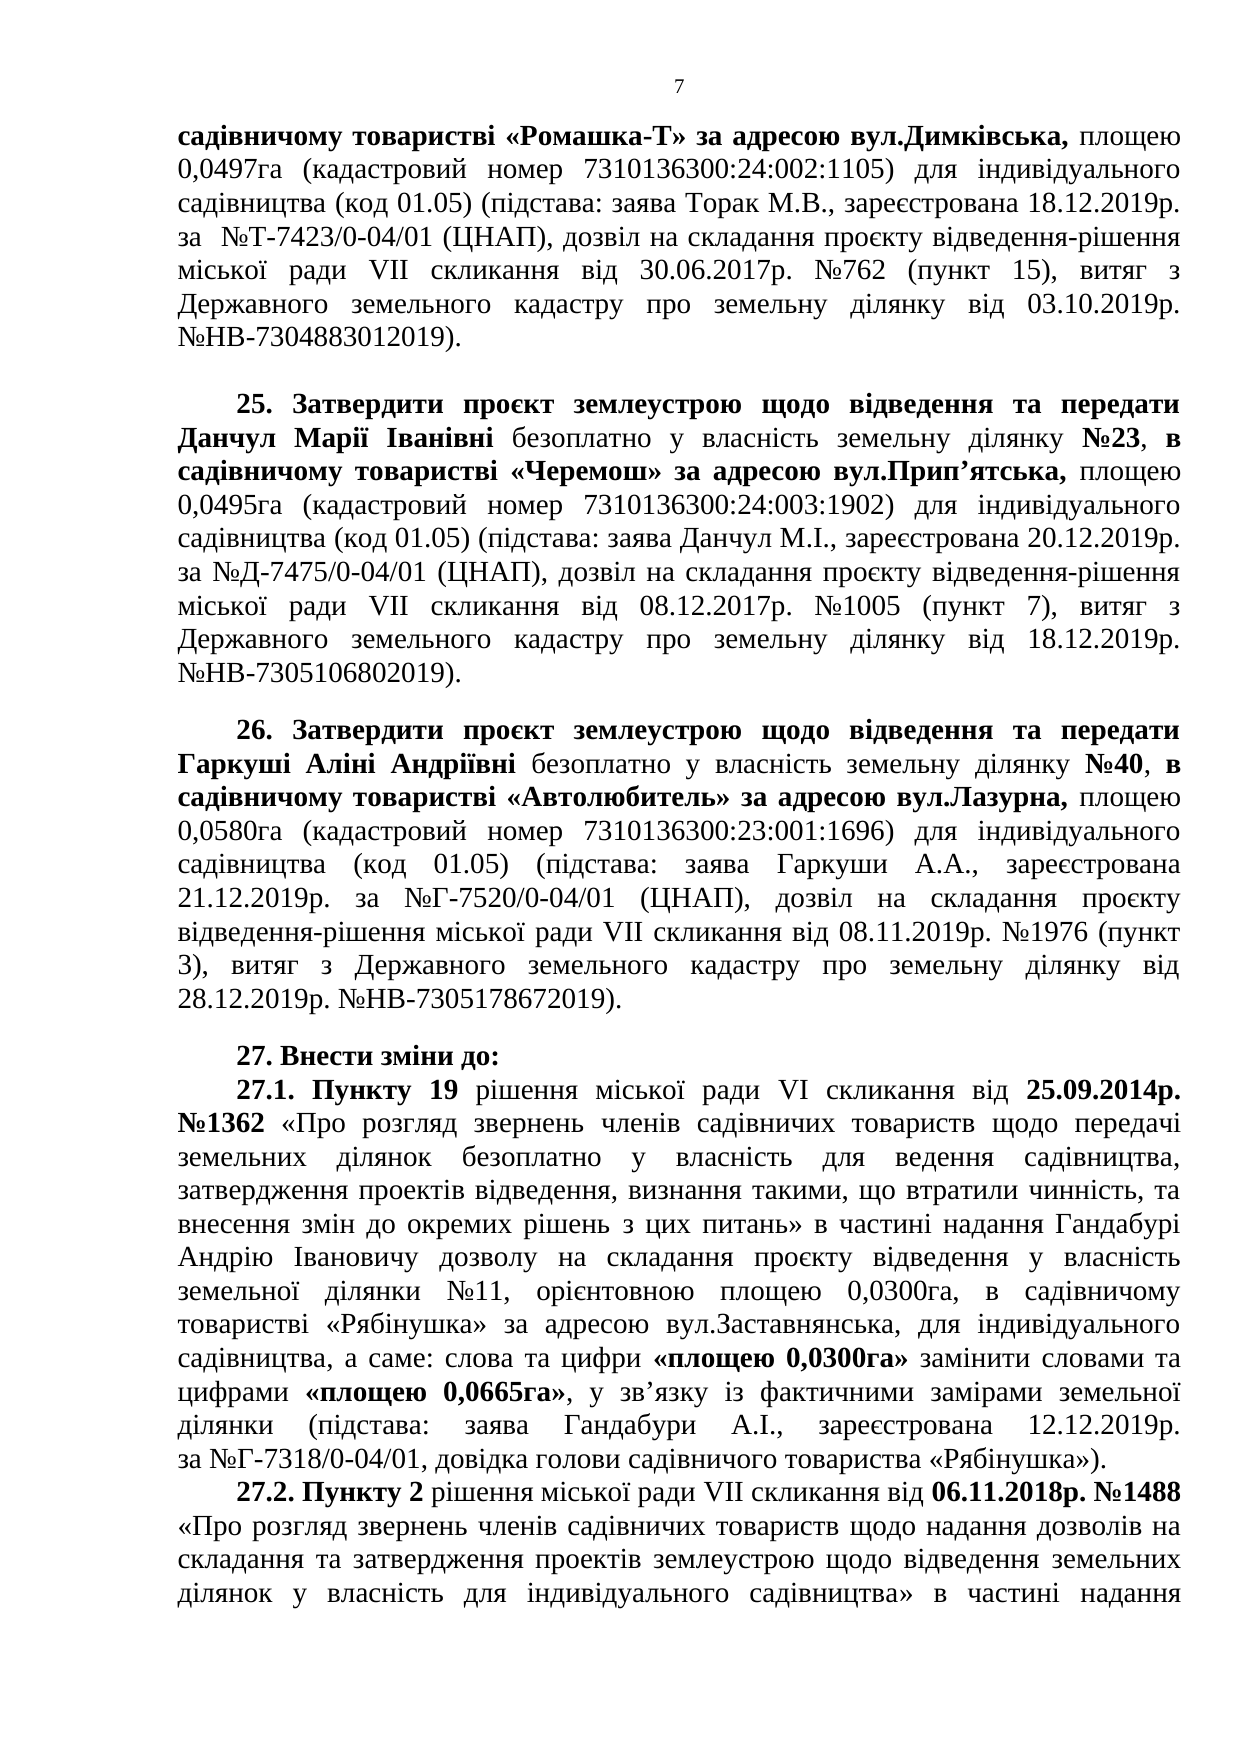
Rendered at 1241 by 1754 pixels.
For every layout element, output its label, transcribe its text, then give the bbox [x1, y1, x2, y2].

text 27.1. Пункту 19 рішення міської ради VI скликання від 25.09.2014р. №1362 «Про розгляд звернень членів садівничих товариств щодо передачі земельних ділянок безоплатно у власність для ведення садівництва, затвердження проектів відведення, визнання такими, що втратили чинність, та внесення змін до окремих рішень з цих питань» в частині надання Гандабурі Андрію Івановичу дозволу на складання проєкту відведення у власність земельної ділянки №11, орієнтовною площею 0,0300га, в садівничому товаристві «Рябінушка» за адресою вул.Заставнянська, для індивідуального садівництва, а саме: слова та цифри «площею 0,0300га» замінити словами та цифрами «площею 0,0665га», у зв’язку із фактичними замірами земельної ділянки (підстава: заява Гандабури А.І., зареєстрована 12.12.2019р. за №Г-7318/0-04/01, довідка голови садівничого товариства «Рябінушка»). [177, 1072, 1181, 1474]
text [177, 118, 1181, 353]
text 26. Затвердити проєкт землеустрою щодо відведення та передати Гаркуші Аліні Андріївні безоплатно у власність земельну ділянку №40, в садівничому товаристві «Автолюбитель» за адресою вул.Лазурна, площею 0,0580га (кадастровий номер 7310136300:23:001:1696) для індивідуального садівництва (код 01.05) (підстава: заява Гаркуши А.А., зареєстрована 21.12.2019р. за №Г-7520/0-04/01 (ЦНАП), дозвіл на складання проєкту відведення-рішення міської ради VІІ скликання від 08.11.2019р. №1976 (пункт 3), витяг з Державного земельного кадастру про земельну ділянку від 28.12.2019р. №НВ-7305178672019). [177, 712, 1181, 1014]
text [177, 1474, 1181, 1608]
text 27. Внести зміни до: [177, 1038, 1181, 1072]
text 25. Затвердити проєкт землеустрою щодо відведення та передати Данчул Марії Іванівні безоплатно у власність земельну ділянку №23, в садівничому товаристві «Черемош» за адресою вул.Прип’ятська, площею 0,0495га (кадастровий номер 7310136300:24:003:1902) для індивідуального садівництва (код 01.05) (підстава: заява Данчул М.І., зареєстрована 20.12.2019р. за №Д-7475/0-04/01 (ЦНАП), дозвіл на складання проєкту відведення-рішення міської ради VІІ скликання від 08.12.2017р. №1005 (пункт 7), витяг з Державного земельного кадастру про земельну ділянку від 18.12.2019р. №НВ-7305106802019). [177, 386, 1181, 688]
